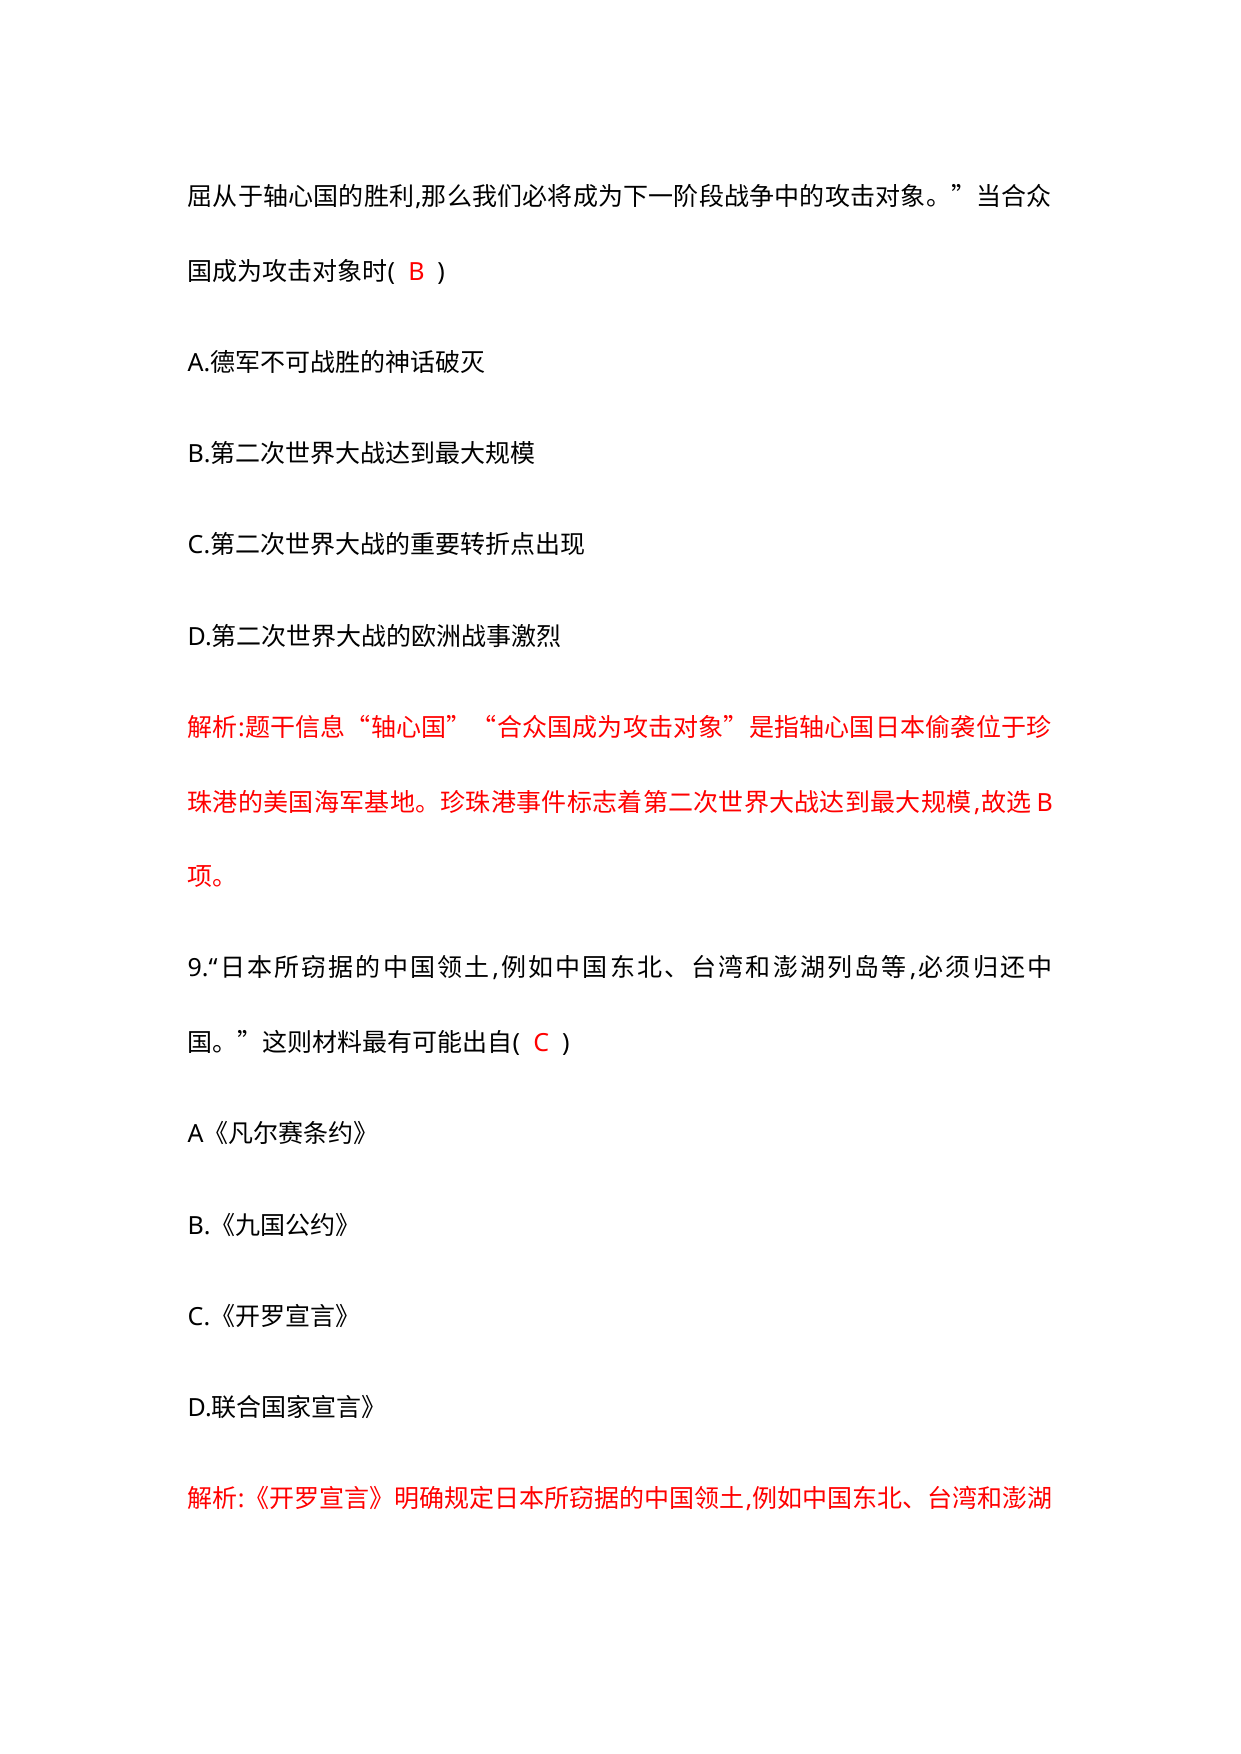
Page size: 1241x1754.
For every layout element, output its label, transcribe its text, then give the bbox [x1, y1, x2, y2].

text D.联合国家宣言》 [187, 1373, 1053, 1438]
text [187, 1464, 1053, 1529]
text D.第二次世界大战的欧洲战事激烈 [187, 602, 1053, 667]
text C.第二次世界大战的重要转折点出现 [187, 510, 1053, 575]
text 9.“日本所窃据的中国领土,例如中国东北、台湾和澎湖列岛等,必须归还中国。”这则材料最有可能出自( C ) [187, 933, 1053, 1073]
text 解析:题干信息“轴心国”“合众国成为攻击对象”是指轴心国日本偷袭位于珍珠港的美国海军基地。珍珠港事件标志着第二次世界大战达到最大规模,故选B项。 [187, 693, 1053, 907]
text B.《九国公约》 [187, 1191, 1053, 1256]
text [187, 162, 1053, 302]
text C.《开罗宣言》 [187, 1282, 1053, 1347]
text A.德军不可战胜的神话破灭 [187, 328, 1053, 393]
text B.第二次世界大战达到最大规模 [187, 419, 1053, 484]
text A《凡尔赛条约》 [187, 1099, 1053, 1164]
